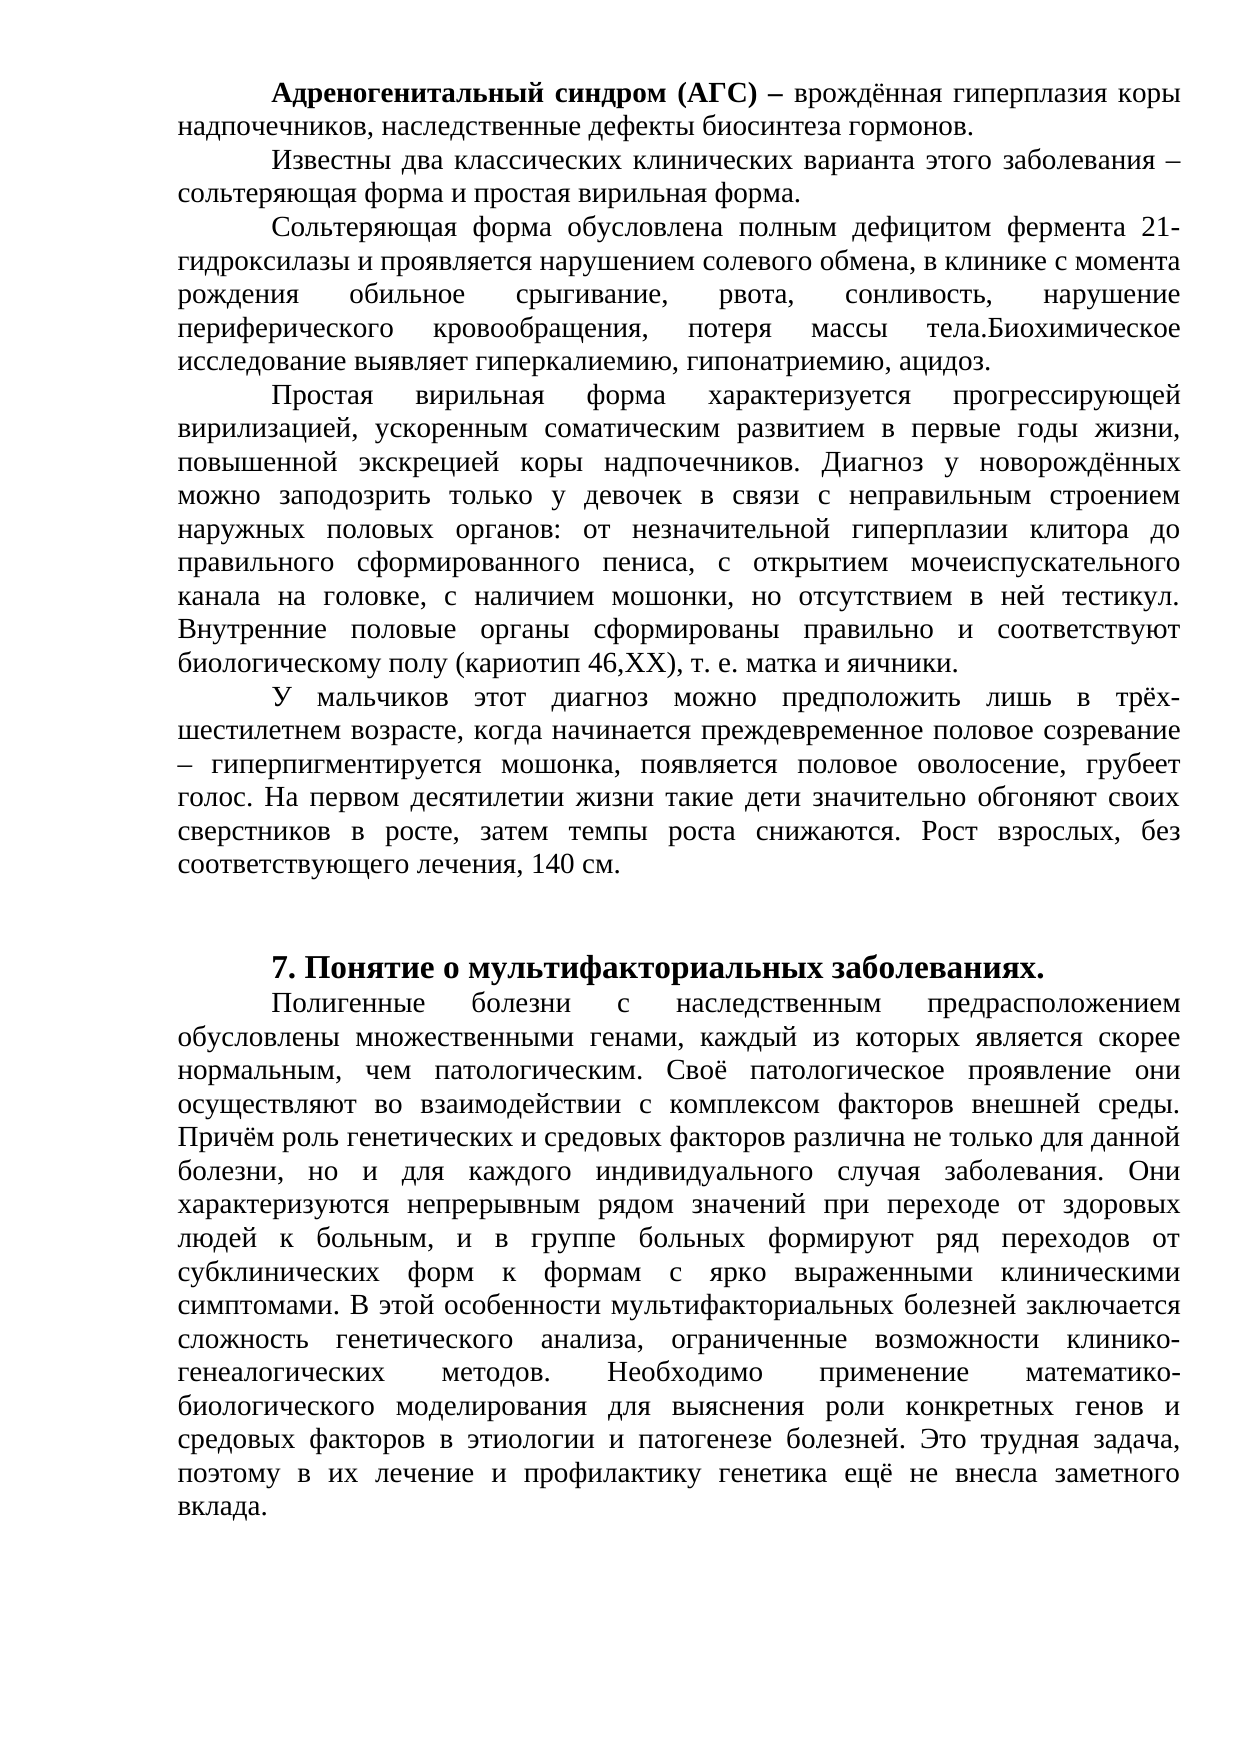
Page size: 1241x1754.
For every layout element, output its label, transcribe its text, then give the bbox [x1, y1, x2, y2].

text Полигенные болезни с наследственным предрасположением обусловлены множественными генами, каждый из которых является скорее нормальным, чем патологическим. Своё патологическое проявление они осуществляют во взаимодействии с комплексом факторов внешней среды. Причём роль генетических и средовых факторов различна не только для данной болезни, но и для каждого индивидуального случая заболевания. Они характеризуются непрерывным рядом значений при переходе от здоровых людей к больным, и в группе больных формируют ряд переходов от субклинических форм к формам с ярко выраженными клиническими симптомами. В этой особенности мультифакториальных болезней заключается сложность генетического анализа, ограниченные возможности клинико-генеалогических методов. Необходимо применение математико-биологического моделирования для выяснения роли конкретных генов и средовых факторов в этиологии и патогенезе болезней. Это трудная задача, поэтому в их лечение и профилактику генетика ещё не внесла заметного вклада. [177, 985, 1181, 1522]
text Известны два классических клинических варианта этого заболевания – сольтеряющая форма и простая вирильная форма. [177, 142, 1181, 209]
text Сольтеряющая форма обусловлена полным дефицитом фермента 21-гидроксилазы и проявляется нарушением солевого обмена, в клинике с момента рождения обильное срыгивание, рвота, сонливость, нарушение периферического кровообращения, потеря массы тела.Биохимическое исследование выявляет гиперкалиемию, гипонатриемию, ацидоз. [177, 209, 1181, 377]
text Адреногенитальный синдром (АГС) – врождённая гиперплазия коры надпочечников, наследственные дефекты биосинтеза гормонов. [177, 75, 1181, 142]
text У мальчиков этот диагноз можно предположить лишь в трёх-шестилетнем возрасте, когда начинается преждевременное половое созревание – гиперпигментируется мошонка, появляется половое оволосение, грубеет голос. На первом десятилетии жизни такие дети значительно обгоняют своих сверстников в росте, затем темпы роста снижаются. Рост взрослых, без соответствующего лечения, . [177, 679, 1181, 880]
text Простая вирильная форма характеризуется прогрессирующей вирилизацией, ускоренным соматическим развитием в первые годы жизни, повышенной экскрецией коры надпочечников. Диагноз у новорождённых можно заподозрить только у девочек в связи с неправильным строением наружных половых органов: от незначительной гиперплазии клитора до правильного сформированного пениса, с открытием мочеиспускательного канала на головке, с наличием мошонки, но отсутствием в ней тестикул. Внутренние половые органы сформированы правильно и соответствуют биологическому полу (кариотип 46,ХХ), т. е. матка и яичники. [177, 377, 1181, 679]
text 7. Понятие о мультифакториальных заболеваниях. [177, 947, 1181, 985]
